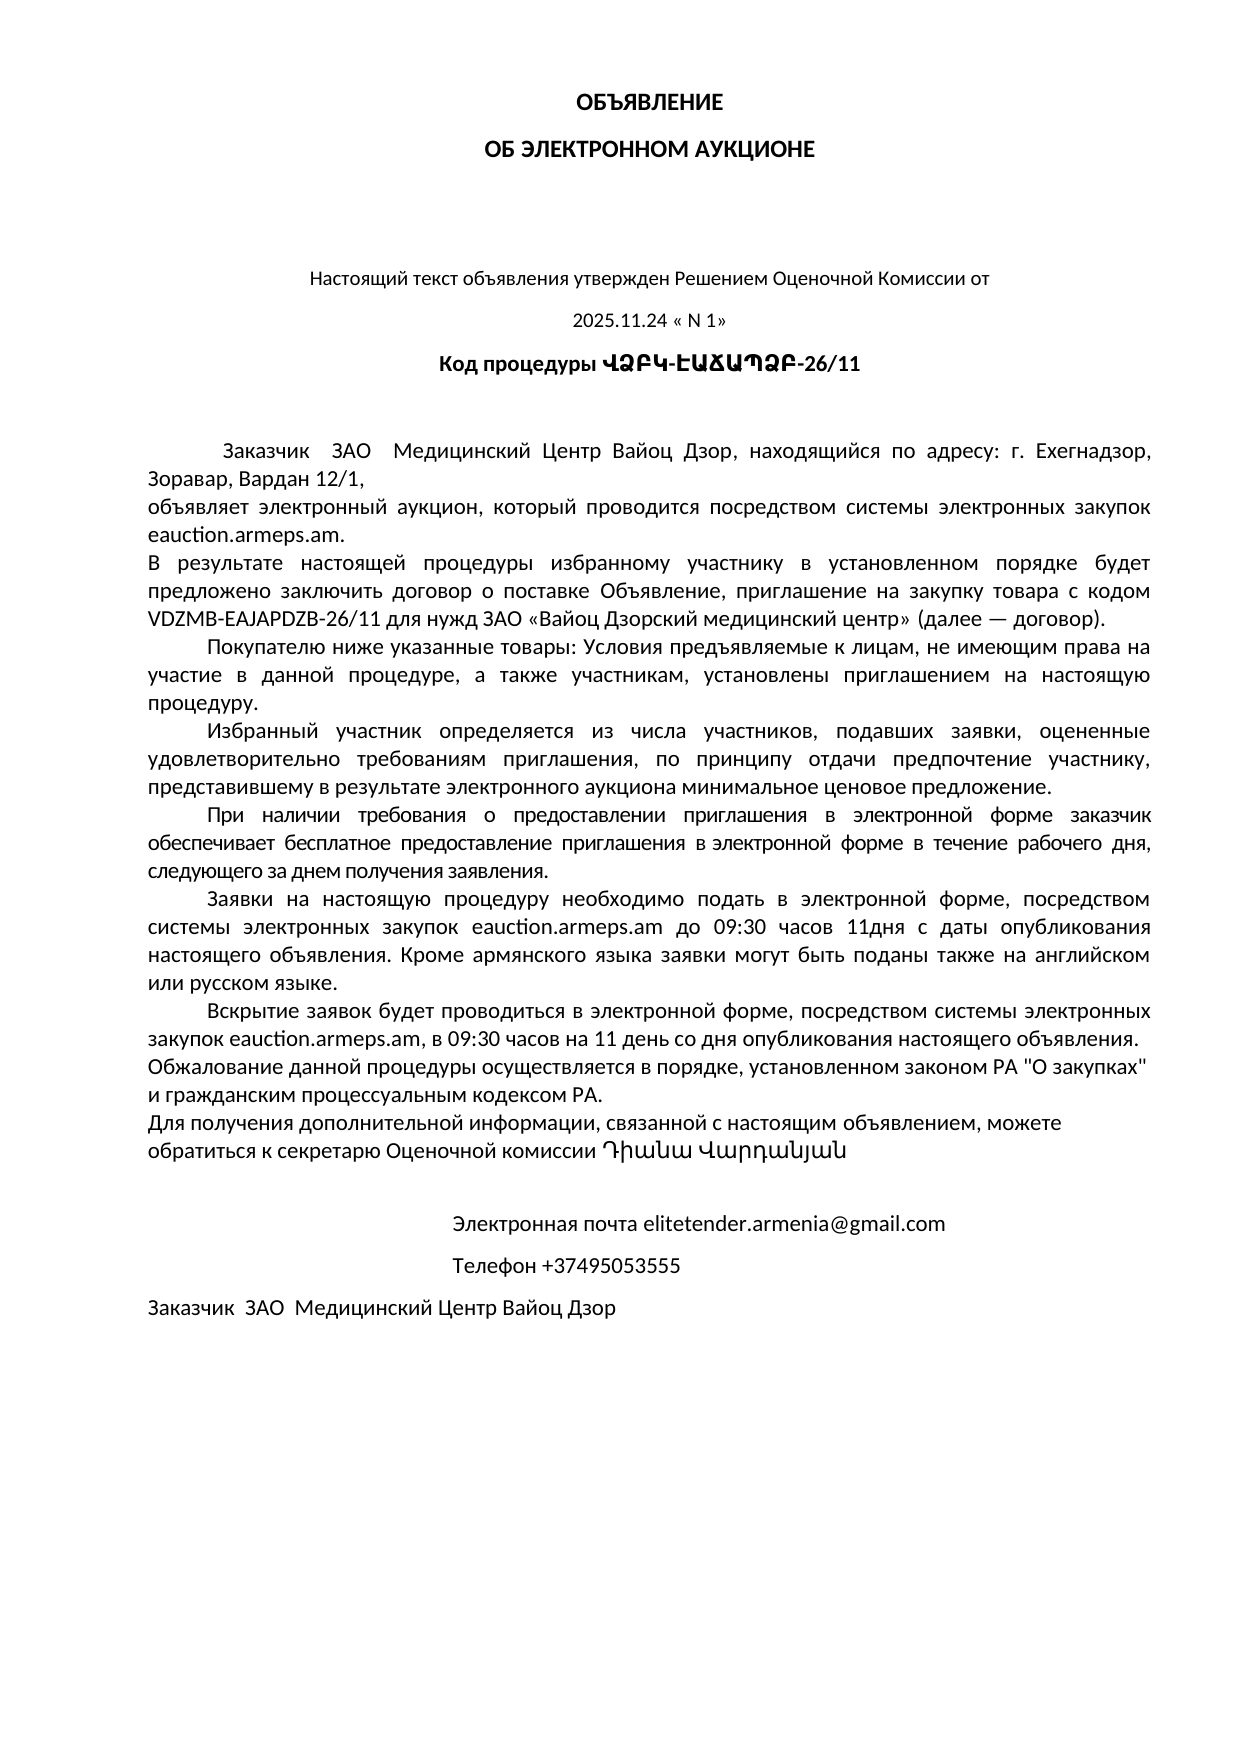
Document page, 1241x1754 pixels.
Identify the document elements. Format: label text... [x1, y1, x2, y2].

text Заказчик ЗАО Медицинский Центр Вайоц Дзор [148, 1293, 1152, 1321]
text Покупателю ниже указанные товары: Условия предъявляемые к лицам, не имеющим права на участие в данной процедуре, а также участникам, установлены приглашением на настоящую процедуру. [148, 632, 1152, 716]
text Заказчик ЗАО Медицинский Центр Вайоц Дзор, находящийся по адресу: г. Ехегнадзор, Зоравар, Вардан 12/1, [148, 436, 1152, 492]
text ОБ ЭЛЕКТРОННОМ АУКЦИОНЕ [148, 134, 1152, 164]
text Избранный участник определяется из числа участников, подавших заявки, оцененные удовлетворительно требованиям приглашения, по принципу отдачи предпочтение участнику, представившему в результате электронного аукциона минимальное ценовое предложение. [148, 716, 1152, 800]
text ОБЪЯВЛЕНИЕ [148, 86, 1152, 117]
text Код процедуры ՎՁԲԿ-ԷԱՃԱՊՁԲ-26/11 [148, 349, 1152, 377]
text Электронная почта elitetender.armenia@gmail.com [148, 1209, 1152, 1237]
text Обжалование данной процедуры осуществляется в порядке, установленном законом РА "О закупках" и гражданским процессуальным кодексом РА. [148, 1052, 1152, 1108]
text Вскрытие заявок будет проводиться в электронной форме, посредством системы электронных закупок eauction.armeps.am, в 09:30 часов на 11 день со дня опубликования настоящего объявления. [148, 996, 1152, 1052]
text Для получения дополнительной информации, связанной с настоящим объявлением, можете обратиться к секретарю Оценочной комиссии Դիանա Վարդանյան [148, 1108, 1152, 1164]
text При наличии требования о предоставлении приглашения в электронной форме заказчик обеспечивает бесплатное предоставление приглашения в электронной форме в течение рабочего дня, следующего за днем получения заявления. [148, 800, 1152, 884]
text 2025.11.24 « N 1» [148, 307, 1152, 332]
text объявляет электронный аукцион, который проводится посредством системы электронных закупок eauction.armeps.am. [148, 492, 1152, 548]
text В результате настоящей процедуры избранному участнику в установленном порядке будет предложено заключить договор о поставке Объявление, приглашение на закупку товара с кодом VDZMB-EAJAPDZB-26/11 для нужд ЗАО «Вайоц Дзорский медицинский центр» (далее — договор). [148, 548, 1152, 632]
text Телефон +37495053555 [148, 1251, 1152, 1279]
text Настоящий текст объявления утвержден Решением Оценочной Комиссии от [148, 265, 1152, 290]
text Заявки на настоящую процедуру необходимо подать в электронной форме, посредством системы электронных закупок eauction.armeps.am до 09:30 часов 11дня с даты опубликования настоящего объявления. Кроме армянского языка заявки могут быть поданы также на английском или русском языке. [148, 884, 1152, 996]
